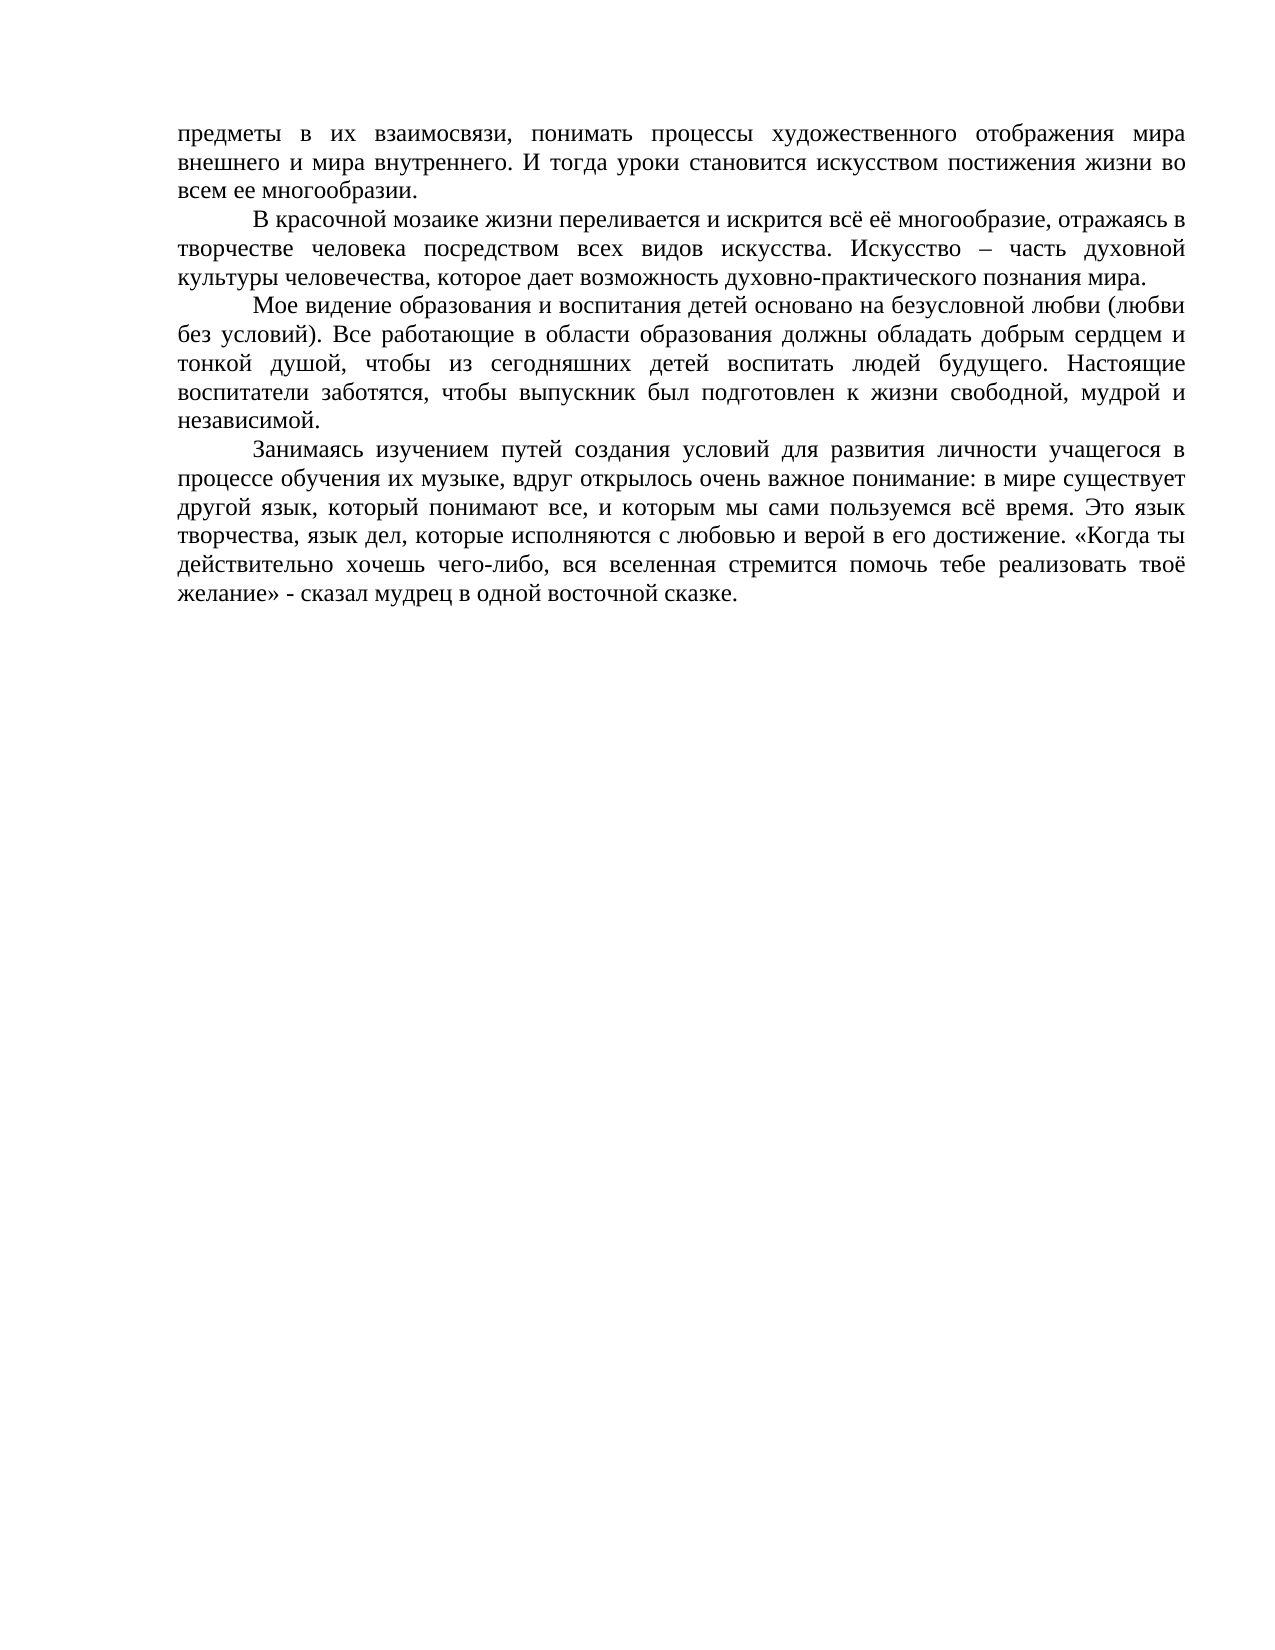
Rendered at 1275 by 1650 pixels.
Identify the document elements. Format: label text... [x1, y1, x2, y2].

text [177, 118, 1186, 204]
text В красочной мозаике жизни переливается и искрится всё её многообразие, отражаясь в творчестве человека посредством всех видов искусства. Искусство – часть духовной культуры человечества, которое дает возможность духовно-практического познания мира. [177, 204, 1186, 291]
text Мое видение образования и воспитания детей основано на безусловной любви (любви без условий). Все работающие в области образования должны обладать добрым сердцем и тонкой душой, чтобы из сегодняшних детей воспитать людей будущего. Настоящие воспитатели заботятся, чтобы выпускник был подготовлен к жизни свободной, мудрой и независимой. [177, 291, 1186, 434]
text Занимаясь изучением путей создания условий для развития личности учащегося в процессе обучения их музыке, вдруг открылось очень важное понимание: в мире существует другой язык, который понимают все, и которым мы сами пользуемся всё время. Это язык творчества, язык дел, которые исполняются с любовью и верой в его достижение. «Когда ты действительно хочешь чего-либо, вся вселенная стремится помочь тебе реализовать твоё желание» - сказал мудрец в одной восточной сказке. [177, 434, 1186, 607]
